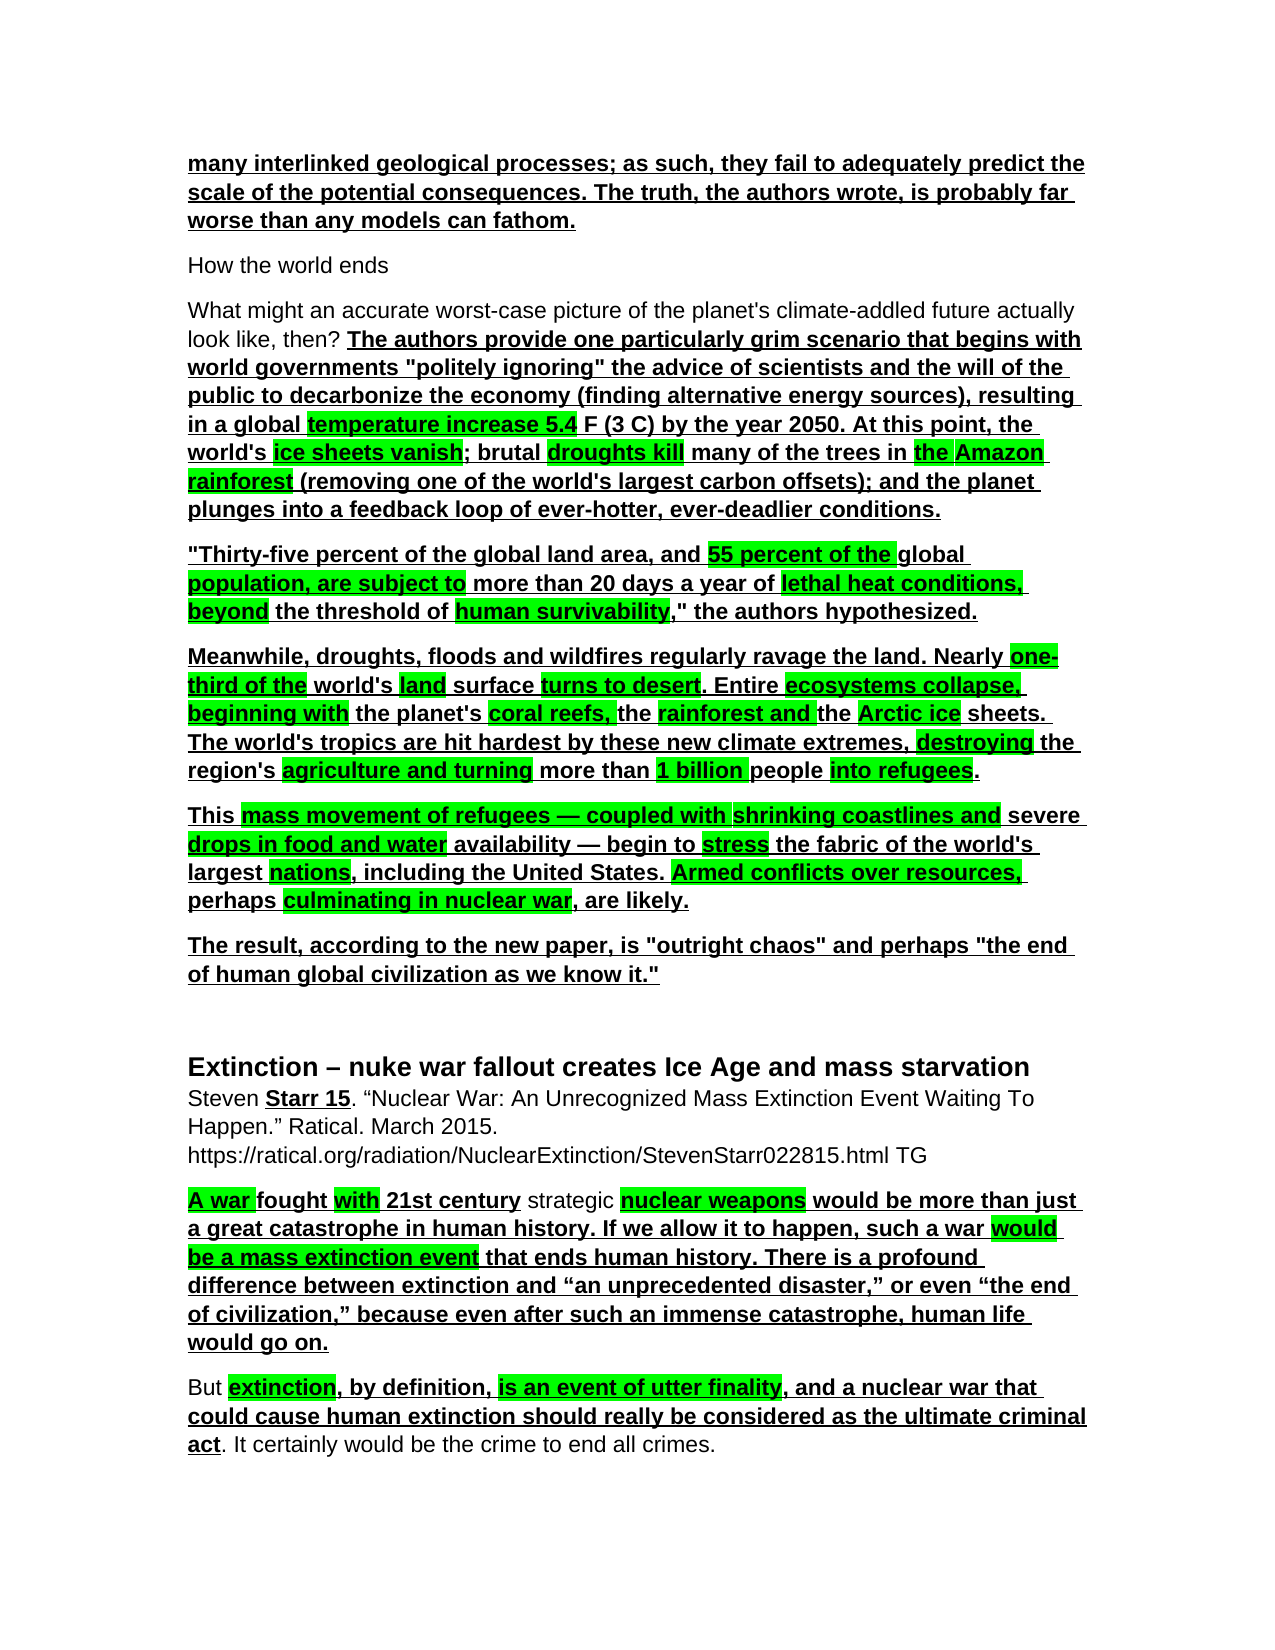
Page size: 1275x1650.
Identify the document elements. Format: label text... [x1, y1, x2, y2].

text How the world ends [187, 252, 1087, 278]
text But extinction, by definition, is an event of utter finality, and a nuclear war that could cause human extinction should really be considered as the ultimate criminal act. It certainly would be the crime to end all crimes. [187, 1426, 1087, 1457]
text The result, according to the new paper, is "outright chaos" and perhaps "the end of human global civilization as we know it." [187, 932, 1087, 987]
text But extinction, by definition, is an event of utter finality, and a nuclear war that could cause human extinction should really be considered as the ultimate criminal act. It certainly would be the crime to end all crimes. [187, 1374, 1087, 1425]
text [187, 150, 1087, 233]
text "Thirty-five percent of the global land area, and 55 percent of the global population, are subject to more than 20 days a year of lethal heat conditions, beyond the threshold of human survivability," the authors hypothesized. [187, 541, 1087, 624]
text Steven Starr 15. “Nuclear War: An Unrecognized Mass Extinction Event Waiting To Happen.” Ratical. March 2015. https://ratical.org/radiation/NuclearExtinction/StevenStarr022815.html TG [187, 1085, 1087, 1168]
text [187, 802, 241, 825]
text A war fought with 21st century strategic nuclear weapons would be more than just a great catastrophe in human history. If we allow it to happen, such a war would be a mass extinction event that ends human history. There is a profound difference between extinction and “an unprecedented disaster,” or even “the end of civilization,” because even after such an immense catastrophe, human life would go on. [187, 1187, 1087, 1355]
text Meanwhile, droughts, floods and wildfires regularly ravage the land. Nearly one-third of the world's land surface turns to desert. Entire ecosystems collapse, beginning with the planet's coral reefs, the rainforest and the Arctic ice sheets. The world's tropics are hit hardest by these new climate extremes, destroying the region's agriculture and turning more than 1 billion people into refugees. [187, 643, 1087, 783]
text This mass movement of refugees — coupled with shrinking coastlines and severe drops in food and water availability — begin to stress the fabric of the world's largest nations, including the United States. Armed conflicts over resources, perhaps culminating in nuclear war, are likely. [187, 826, 1087, 914]
text What might an accurate worst-case picture of the planet's climate-addled future actually look like, then? The authors provide one particularly grim scenario that begins with world governments "politely ignoring" the advice of scientists and the will of the public to decarbonize the economy (finding alternative energy sources), resulting in a global temperature increase 5.4 F (3 C) by the year 2050. At this point, the world's ice sheets vanish; brutal droughts kill many of the trees in the Amazon rainforest (removing one of the world's largest carbon offsets); and the planet plunges into a feedback loop of ever-hotter, ever-deadlier conditions. [187, 297, 1087, 522]
subtitle Extinction – nuke war fallout creates Ice Age and mass starvation [187, 1051, 1087, 1082]
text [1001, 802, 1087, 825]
